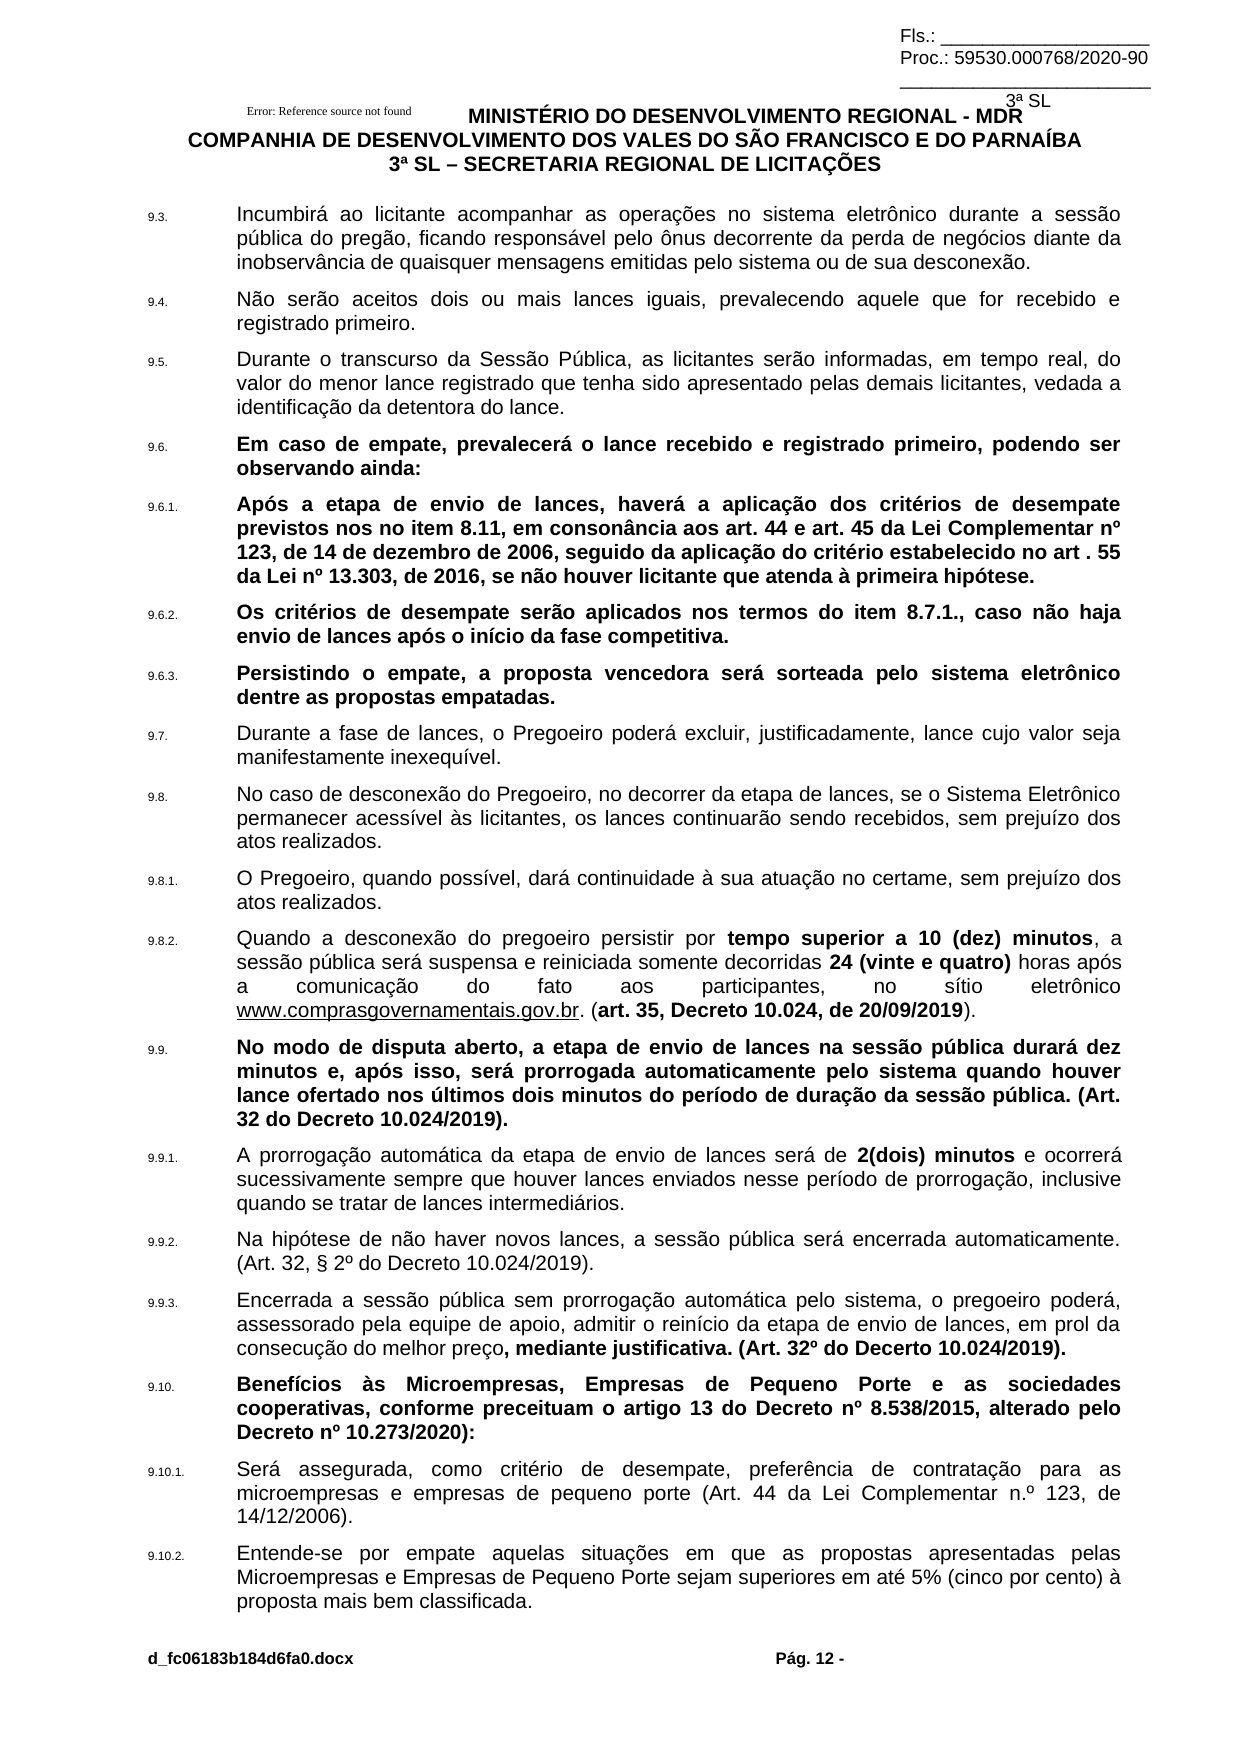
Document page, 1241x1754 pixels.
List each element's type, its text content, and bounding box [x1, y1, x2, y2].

list Na hipótese de não haver novos lances, a sessão pública será encerrada automaticamente. (Art. 32, § 2º do Decreto 10.024/2019). [148, 1227, 1122, 1275]
list Será assegurada, como critério de desempate, preferência de contratação para as microempresas e empresas de pequeno porte (Art. 44 da Lei Complementar n.º 123, de 14/12/2006). [148, 1456, 1122, 1528]
list Após a etapa de envio de lances, haverá a aplicação dos critérios de desempate previstos nos no item 8.11, em consonância aos art. 44 e art. 45 da Lei Complementar nº 123, de 14 de dezembro de 2006, seguido da aplicação do critério estabelecido no art . 55 da Lei nº 13.303, de 2016, se não houver licitante que atenda à primeira hipótese. [148, 492, 1122, 588]
list Encerrada a sessão pública sem prorrogação automática pelo sistema, o pregoeiro poderá, assessorado pela equipe de apoio, admitir o reinício da etapa de envio de lances, em prol da consecução do melhor preço, mediante justificativa. (Art. 32º do Decerto 10.024/2019). [148, 1288, 1122, 1359]
list Durante a fase de lances, o Pregoeiro poderá excluir, justificadamente, lance cujo valor seja manifestamente inexequível. [148, 721, 1122, 769]
list Incumbirá ao licitante acompanhar as operações no sistema eletrônico durante a sessão pública do pregão, ficando responsável pelo ônus decorrente da perda de negócios diante da inobservância de quaisquer mensagens emitidas pelo sistema ou de sua desconexão. [148, 202, 1122, 274]
list Quando a desconexão do pregoeiro persistir por tempo superior a 10 (dez) minutos, a sessão pública será suspensa e reiniciada somente decorridas 24 (vinte e quatro) horas após a comunicação do fato aos participantes, no sítio eletrônico www.comprasgovernamentais.gov.br. (art. 35, Decreto 10.024, de 20/09/2019). [148, 926, 1122, 1022]
list No modo de disputa aberto, a etapa de envio de lances na sessão pública durará dez minutos e, após isso, será prorrogada automaticamente pelo sistema quando houver lance ofertado nos últimos dois minutos do período de duração da sessão pública. (Art. 32 do Decreto 10.024/2019). [148, 1034, 1122, 1130]
list Os critérios de desempate serão aplicados nos termos do item 8.7.1., caso não haja envio de lances após o início da fase competitiva. [148, 600, 1122, 648]
list Em caso de empate, prevalecerá o lance recebido e registrado primeiro, podendo ser observando ainda: [148, 431, 1122, 479]
list A prorrogação automática da etapa de envio de lances será de 2(dois) minutos e ocorrerá sucessivamente sempre que houver lances enviados nesse período de prorrogação, inclusive quando se tratar de lances intermediários. [148, 1143, 1122, 1215]
list Persistindo o empate, a proposta vencedora será sorteada pelo sistema eletrônico dentre as propostas empatadas. [148, 661, 1122, 708]
list Não serão aceitos dois ou mais lances iguais, prevalecendo aquele que for recebido e registrado primeiro. [148, 287, 1122, 334]
list No caso de desconexão do Pregoeiro, no decorrer da etapa de lances, se o Sistema Eletrônico permanecer acessível às licitantes, os lances continuarão sendo recebidos, sem prejuízo dos atos realizados. [148, 781, 1122, 853]
list Durante o transcurso da Sessão Pública, as licitantes serão informadas, em tempo real, do valor do menor lance registrado que tenha sido apresentado pelas demais licitantes, vedada a identificação da detentora do lance. [148, 347, 1122, 419]
list Benefícios às Microempresas, Empresas de Pequeno Porte e as sociedades cooperativas, conforme preceituam o artigo 13 do Decreto nº 8.538/2015, alterado pelo Decreto nº 10.273/2020): [148, 1372, 1122, 1444]
list Entende-se por empate aquelas situações em que as propostas apresentadas pelas Microempresas e Empresas de Pequeno Porte sejam superiores em até 5% (cinco por cento) à proposta mais bem classificada. [148, 1541, 1122, 1613]
list O Pregoeiro, quando possível, dará continuidade à sua atuação no certame, sem prejuízo dos atos realizados. [148, 866, 1122, 914]
